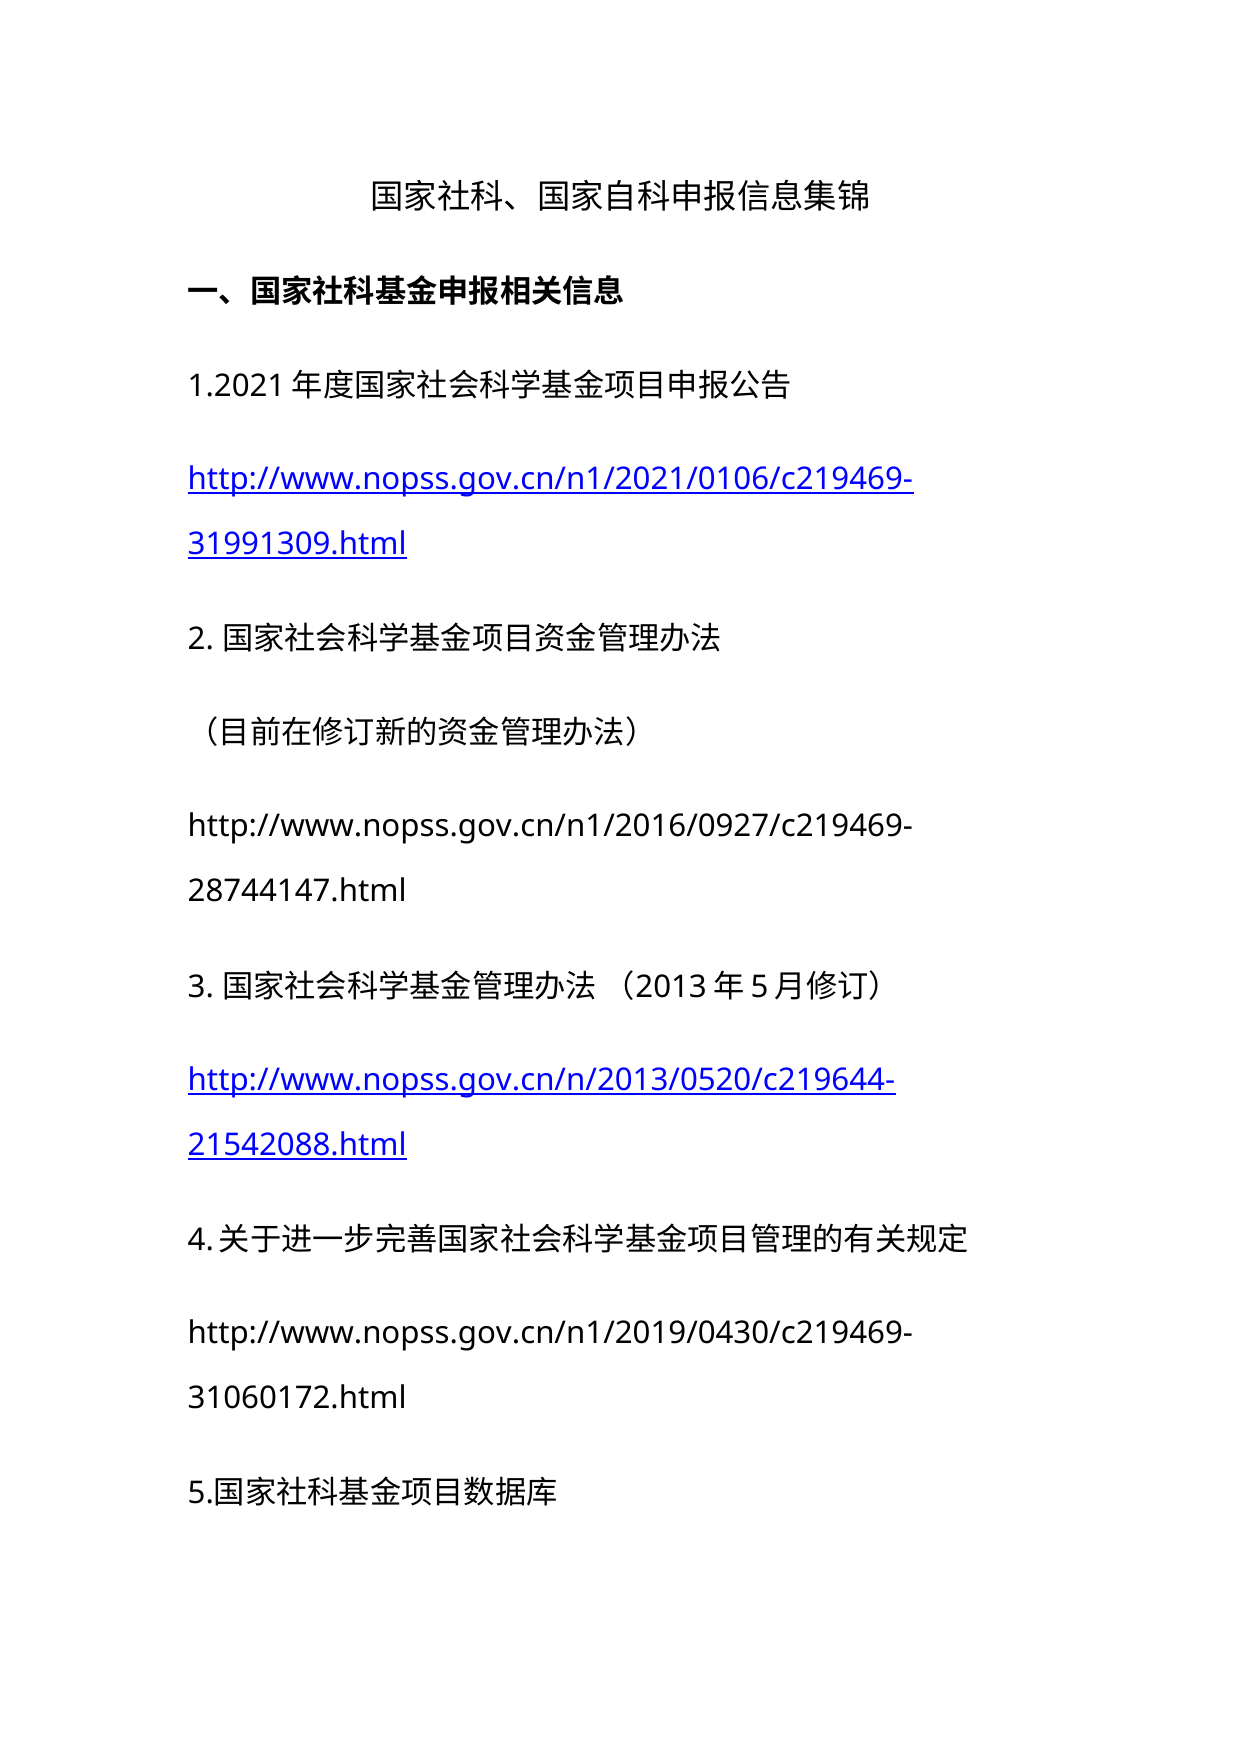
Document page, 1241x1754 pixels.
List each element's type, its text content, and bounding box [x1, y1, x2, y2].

text http://www.nopss.gov.cn/n/2013/0520/c219644-21542088.html [187, 1045, 1053, 1175]
list 国家社会科学基金项目资金管理办法 [187, 604, 1053, 669]
text 一、国家社科基金申报相关信息 [187, 256, 1053, 321]
text 国家社科、国家自科申报信息集锦 [187, 162, 1053, 227]
text http://www.nopss.gov.cn/n1/2019/0430/c219469-31060172.html [187, 1299, 1053, 1429]
text http://www.nopss.gov.cn/n1/2021/0106/c219469-31991309.html [187, 444, 1053, 574]
text 5.国家社科基金项目数据库 [187, 1458, 1053, 1523]
text 4. 关于进一步完善国家社会科学基金项目管理的有关规定 [187, 1204, 1053, 1269]
text 1.2021年度国家社会科学基金项目申报公告 [187, 350, 1053, 415]
list （目前在修订新的资金管理办法） [187, 698, 1053, 763]
text 3. 国家社会科学基金管理办法 （2013年5月修订） [187, 951, 1053, 1016]
text http://www.nopss.gov.cn/n1/2016/0927/c219469-28744147.html [187, 792, 1053, 922]
